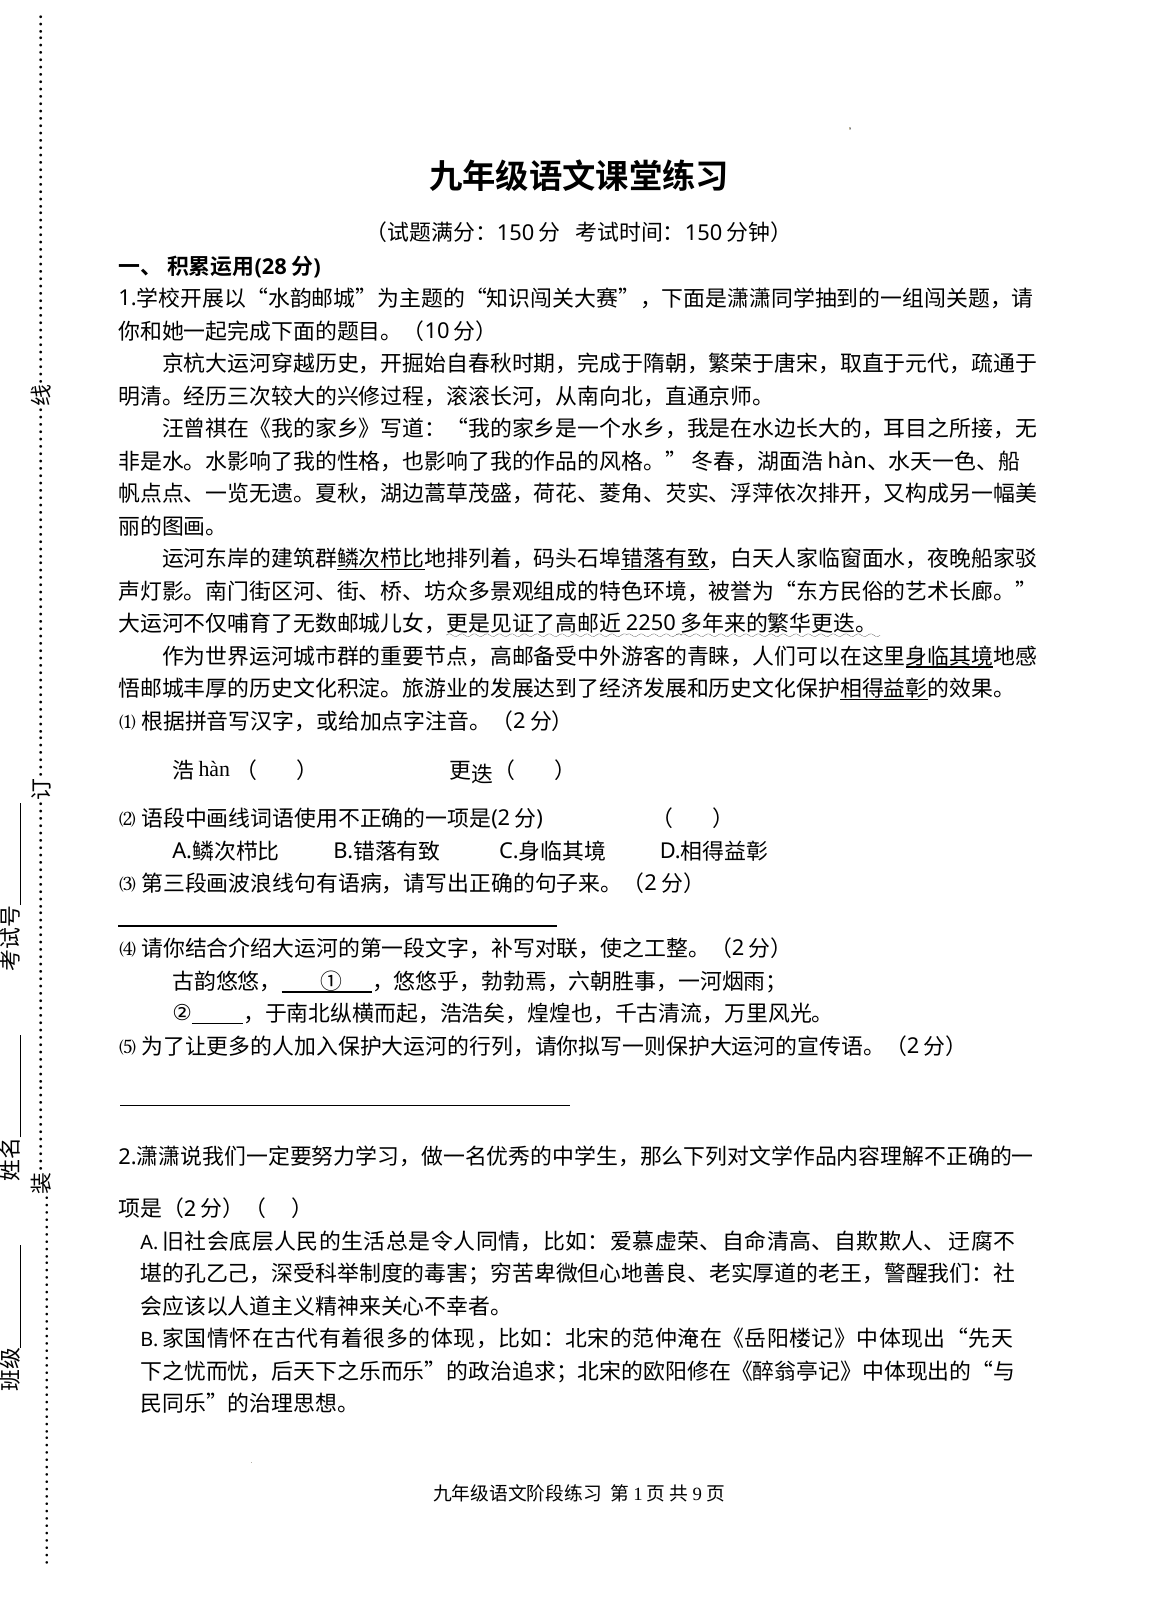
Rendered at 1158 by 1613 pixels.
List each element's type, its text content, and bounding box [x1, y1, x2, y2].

list 家国情怀在古代有着很多的体现，比如：北宋的范仲淹在《岳阳楼记》中体现出“先天下之忧而忧，后天下之乐而乐”的政治追求；北宋的欧阳修在《醉翁亭记》中体现出的“与民同乐”的治理思想。 [140, 1321, 1015, 1418]
text ⑷请你结合介绍大运河的第一段文字，补写对联，使之工整。（2分） [118, 931, 1039, 963]
text ⑶第三段画波浪线句有语病，请写出正确的句子来。（2分） [118, 866, 1039, 898]
text ⑵语段中画线词语使用不正确的一项是(2分) （ ） [118, 801, 1039, 833]
text 作为世界运河城市群的重要节点，高邮备受中外游客的青睐，人们可以在这里身临其境地感悟邮城丰厚的历史文化积淀。旅游业的发展达到了经济发展和历史文化保护相得益彰的效果。 [118, 638, 1039, 703]
text 1.学校开展以“水韵邮城”为主题的“知识闯关大赛”，下面是潇潇同学抽到的一组闯关题，请你和她一起完成下面的题目。（10分） [118, 281, 1039, 346]
text ⑴根据拼音写汉字，或给加点字注音。（2分） [118, 703, 1039, 736]
text ② ，于南北纵横而起，浩浩矣，煌煌也，千古清流，万里风光。 [118, 996, 1039, 1028]
list 旧社会底层人民的生活总是令人同情，比如：爱慕虚荣、自命清高、自欺欺人、迂腐不堪的孔乙己，深受科举制度的毒害；穷苦卑微但心地善良、老实厚道的老王，警醒我们：社会应该以人道主义精神来关心不幸者。 [140, 1223, 1015, 1321]
text 汪曾祺在《我的家乡》写道：“我的家乡是一个水乡，我是在水边长大的，耳目之所接，无非是水。水影响了我的性格，也影响了我的作品的风格。” 冬春，湖面浩hàn、水天一色、船帆点点、一览无遗。夏秋，湖边蒿草茂盛，荷花、菱角、芡实、浮萍依次排开，又构成另一幅美丽的图画。 [118, 411, 1039, 541]
text 京杭大运河穿越历史，开掘始自春秋时期，完成于隋朝，繁荣于唐宋，取直于元代，疏通于明清。经历三次较大的兴修过程，滚滚长河，从南向北，直通京师。 [118, 346, 1039, 411]
text 浩hàn （ ） 更迭（ ） [118, 736, 1039, 801]
text A.鳞次栉比 B.错落有致 C.身临其境 D.相得益彰 [118, 833, 1039, 866]
text 古韵悠悠， ① ，悠悠乎，勃勃焉，六朝胜事，一河烟雨； [118, 963, 1039, 996]
text ⑸为了让更多的人加入保护大运河的行列，请你拟写一则保护大运河的宣传语。（2分） [118, 1028, 1039, 1061]
list 一、 积累运用(28分) [118, 248, 1039, 281]
text 运河东岸的建筑群鳞次栉比地排列着，码头石埠错落有致，白天人家临窗面水，夜晚船家驳声灯影。南门街区河、街、桥、坊众多景观组成的特色环境，被誉为“东方民俗的艺术长廊。”大运河不仅哺育了无数邮城儿女，更是见证了高邮近2250多年来的繁华更迭。 [118, 541, 1039, 638]
text （试题满分：150分 考试时间：150分钟） [118, 207, 1039, 248]
text 九年级语文课堂练习 [118, 142, 1039, 207]
text 2.潇潇说我们一定要努力学习，做一名优秀的中学生，那么下列对文学作品内容理解不正确的一项是（2分）（ ） [118, 1126, 1039, 1223]
